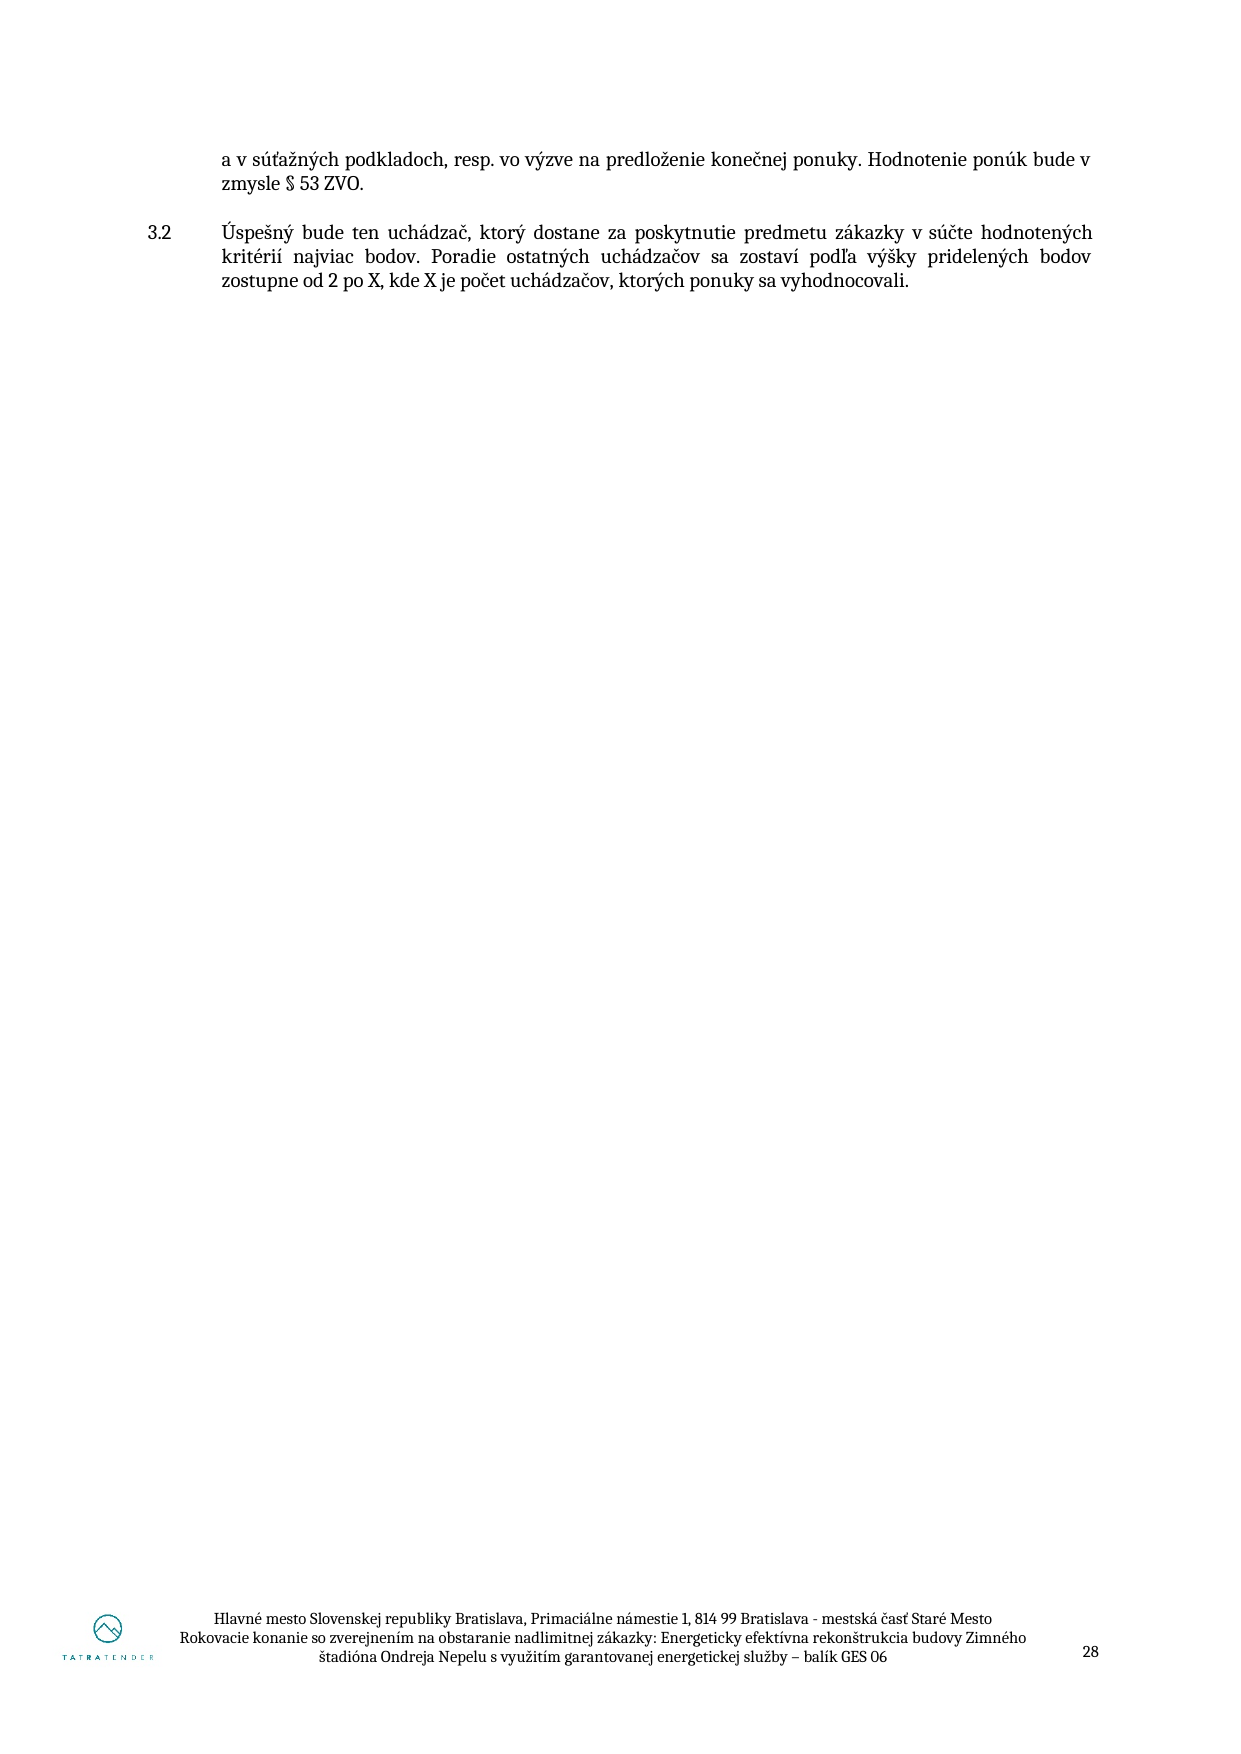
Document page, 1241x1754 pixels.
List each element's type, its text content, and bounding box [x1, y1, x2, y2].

subtitle Úspešný bude ten uchádzač, ktorý dostane za poskytnutie predmetu zákazky v súčte hodnotených kritérií najviac bodov. Poradie ostatných uchádzačov sa zostaví podľa výšky pridelených bodov zostupne od 2 po X, kde X je počet uchádzačov, ktorých ponuky sa vyhodnocovali. [148, 221, 1093, 292]
picture [41, 1590, 174, 1684]
